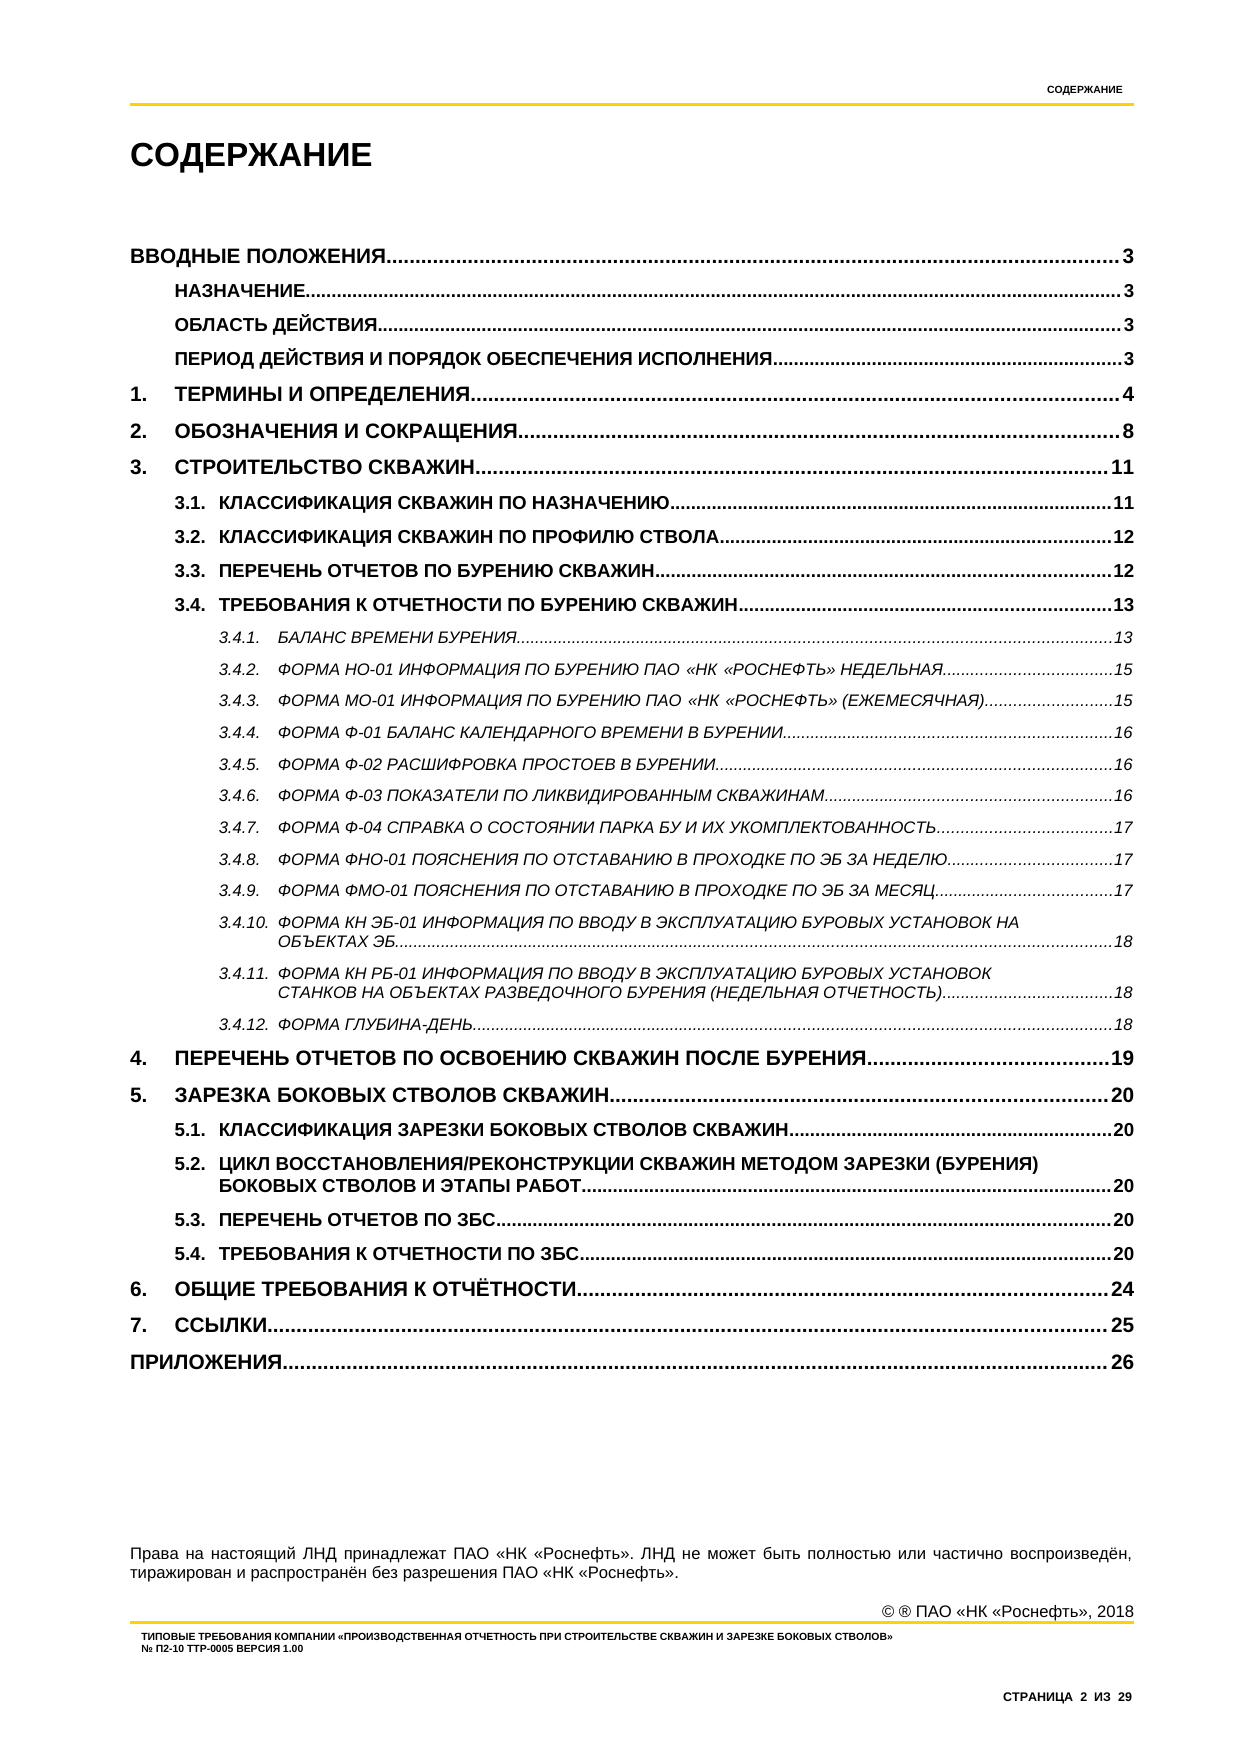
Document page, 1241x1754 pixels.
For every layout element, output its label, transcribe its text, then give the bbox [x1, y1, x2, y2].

text 3.3. ПЕРЕЧЕНЬ ОТЧЕТОВ ПО БУРЕНИЮ СКВАЖИН 12 [174, 559, 1134, 581]
text 3.2. КЛАССИФИКАЦИЯ СКВАЖИН ПО ПРОФИЛЮ СТВОЛА 12 [174, 526, 1134, 547]
text 3.4.5. ФОРМА Ф-02 РАСШИФРОВКА ПРОСТОЕВ В БУРЕНИИ 16 [218, 754, 1134, 773]
text ВВОДНЫЕ ПОЛОЖЕНИЯ 3 [130, 243, 1134, 267]
text 6. ОБЩИЕ ТРЕБОВАНИЯ К ОТЧЁТНОСТИ 24 [130, 1277, 1134, 1301]
text 1. ТЕРМИНЫ И ОПРЕДЕЛЕНИЯ 4 [130, 382, 1134, 406]
text 3.4.12. ФОРМА ГЛУБИНА-ДЕНЬ 18 [218, 1014, 1134, 1033]
text 5.1. КЛАССИФИКАЦИЯ ЗАРЕЗКИ БОКОВЫХ СТВОЛОВ СКВАЖИН 20 [174, 1119, 1134, 1141]
text 2. ОБОЗНАЧЕНИЯ И СОКРАЩЕНИЯ 8 [130, 418, 1134, 442]
text ПЕРИОД ДЕЙСТВИЯ И ПОРЯДОК ОБЕСПЕЧЕНИЯ ИСПОЛНЕНИЯ 3 [174, 348, 1134, 369]
text 3.4.6. ФОРМА Ф-03 ПОКАЗАТЕЛИ ПО ЛИКВИДИРОВАННЫМ СКВАЖИНАМ 16 [218, 786, 1134, 805]
text ПРИЛОЖЕНИЯ 26 [130, 1350, 1134, 1374]
text 3.4.3. ФОРМА МО-01 ИНФОРМАЦИЯ ПО БУРЕНИЮ ПАО «НК «РОСНЕФТЬ» (ЕЖЕМЕСЯЧНАЯ) 15 [218, 691, 1134, 710]
text 3.4.7. ФОРМА Ф-04 СПРАВКА О СОСТОЯНИИ ПАРКА БУ И ИХ УКОМПЛЕКТОВАННОСТЬ 17 [218, 818, 1134, 837]
text 3. СТРОИТЕЛЬСТВО СКВАЖИН 11 [130, 455, 1134, 479]
text СОДЕРЖАНИЕ [130, 135, 1134, 173]
text 3.4.2. ФОРМА НО-01 ИНФОРМАЦИЯ ПО БУРЕНИЮ ПАО «НК «РОСНЕФТЬ» НЕДЕЛЬНАЯ 15 [218, 659, 1134, 678]
text 3.4. ТРЕБОВАНИЯ К ОТЧЕТНОСТИ ПО БУРЕНИЮ СКВАЖИН 13 [174, 594, 1134, 615]
text НАЗНАЧЕНИЕ 3 [174, 280, 1134, 301]
text 4. ПЕРЕЧЕНЬ ОТЧЕТОВ ПО ОСВОЕНИЮ СКВАЖИН ПОСЛЕ БУРЕНИЯ 19 [130, 1046, 1134, 1070]
text 3.4.10. ФОРМА КН ЭБ-01 ИНФОРМАЦИЯ ПО ВВОДУ В ЭКСПЛУАТАЦИЮ БУРОВЫХ УСТАНОВОК НА ОБЪЕКТАХ ЭБ 18 [218, 913, 1134, 951]
text 3.4.4. ФОРМА Ф-01 БАЛАНС КАЛЕНДАРНОГО ВРЕМЕНИ В БУРЕНИИ 16 [218, 723, 1134, 742]
text 5.4. ТРЕБОВАНИЯ К ОТЧЕТНОСТИ ПО ЗБС 20 [174, 1243, 1134, 1264]
text 5. ЗАРЕЗКА БОКОВЫХ СТВОЛОВ СКВАЖИН 20 [130, 1082, 1134, 1106]
text 7. ССЫЛКИ 25 [130, 1313, 1134, 1337]
text 5.2. ЦИКЛ ВОССТАНОВЛЕНИЯ/РЕКОНСТРУКЦИИ СКВАЖИН МЕТОДОМ ЗАРЕЗКИ (БУРЕНИЯ) БОКОВЫХ СТВОЛОВ И ЭТАПЫ РАБОТ 20 [174, 1153, 1134, 1196]
text ОБЛАСТЬ ДЕЙСТВИЯ 3 [174, 314, 1134, 336]
text 3.4.8. ФОРМА ФНО-01 ПОЯСНЕНИЯ ПО ОТСТАВАНИЮ В ПРОХОДКЕ ПО ЭБ ЗА НЕДЕЛЮ 17 [218, 849, 1134, 868]
text 3.4.1. БАЛАНС ВРЕМЕНИ БУРЕНИЯ 13 [218, 628, 1134, 647]
text 5.3. ПЕРЕЧЕНЬ ОТЧЕТОВ ПО ЗБС 20 [174, 1209, 1134, 1230]
text 3.1. КЛАССИФИКАЦИЯ СКВАЖИН ПО НАЗНАЧЕНИЮ 11 [174, 491, 1134, 513]
text 3.4.9. ФОРМА ФМО-01 ПОЯСНЕНИЯ ПО ОТСТАВАНИЮ В ПРОХОДКЕ ПО ЭБ ЗА МЕСЯЦ 17 [218, 881, 1134, 900]
text 3.4.11. ФОРМА КН РБ-01 ИНФОРМАЦИЯ ПО ВВОДУ В ЭКСПЛУАТАЦИЮ БУРОВЫХ УСТАНОВОК СТАНКОВ НА ОБЪЕКТАХ РАЗВЕДОЧНОГО БУРЕНИЯ (НЕДЕЛЬНАЯ ОТЧЕТНОСТЬ) 18 [218, 963, 1134, 1002]
